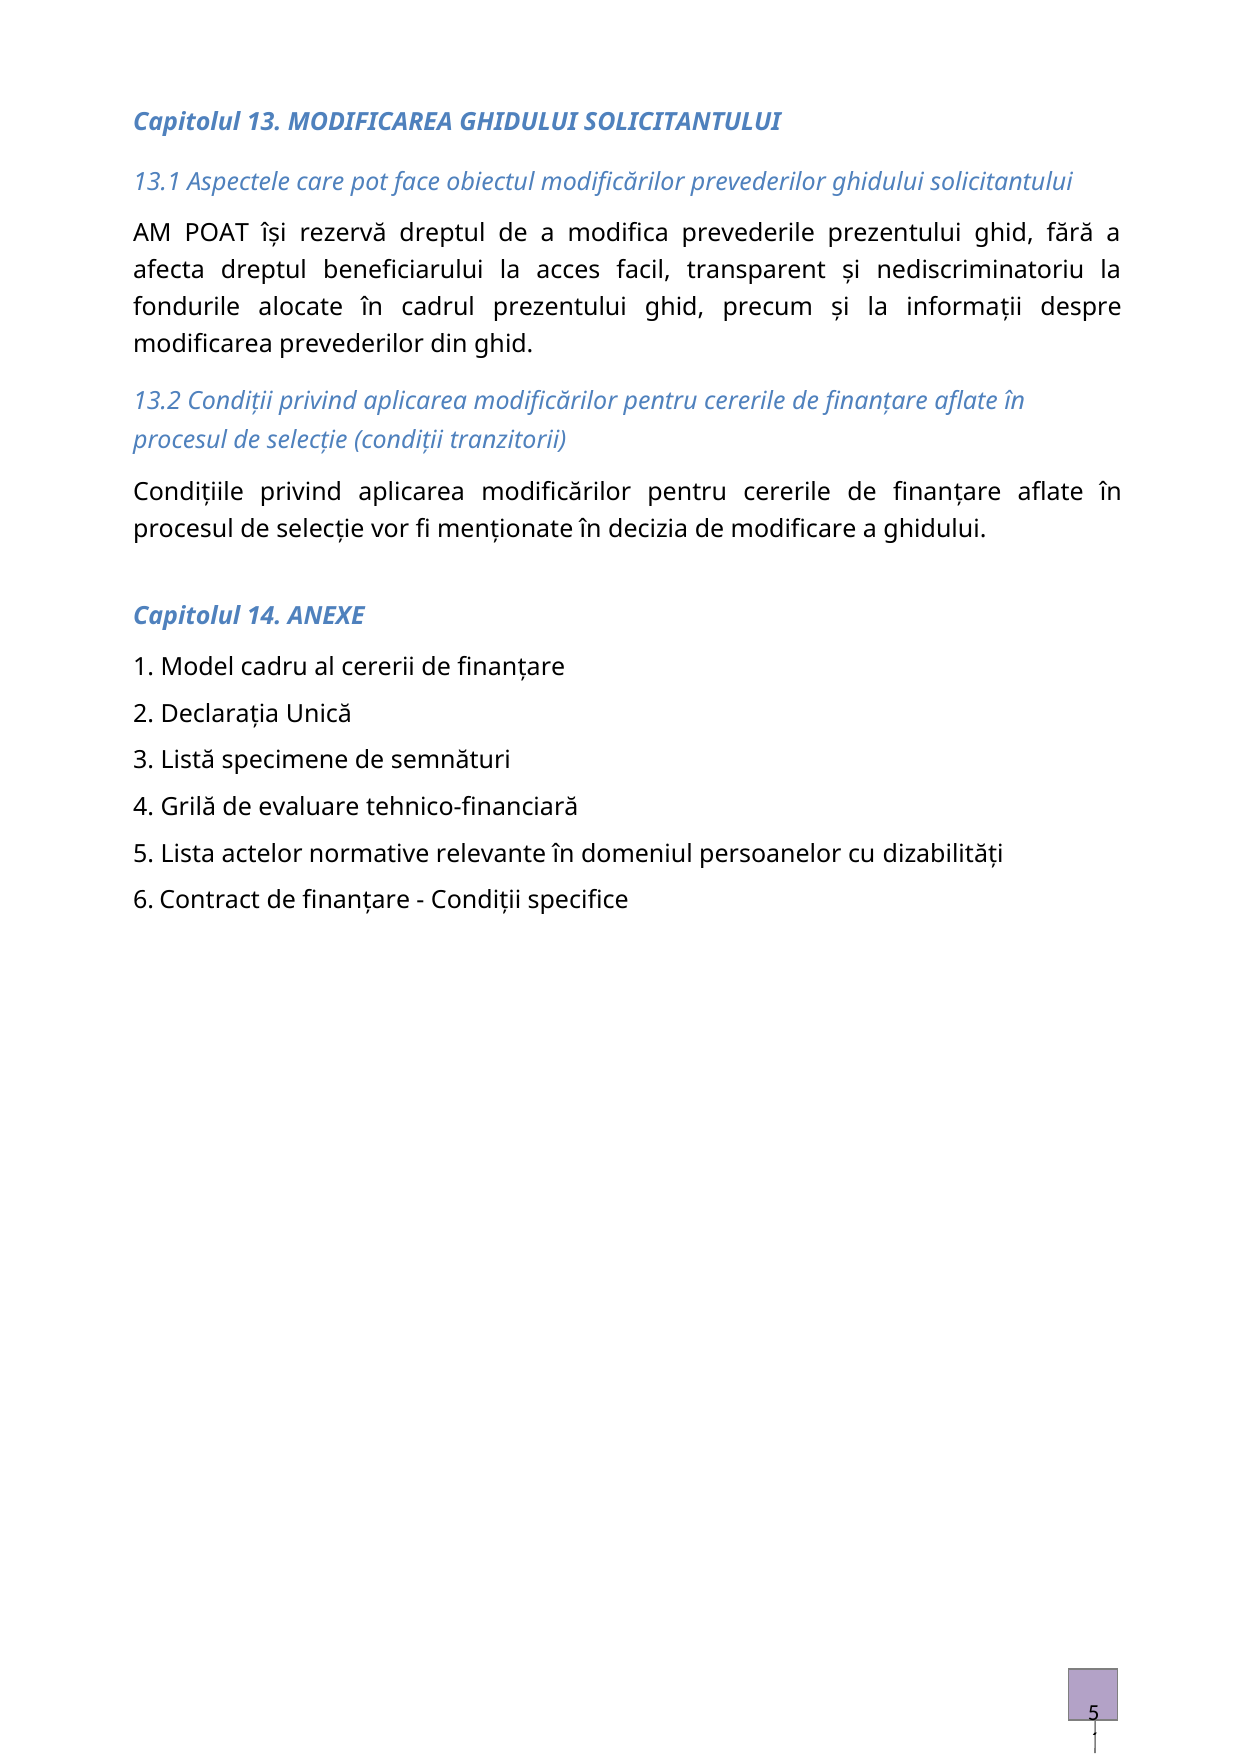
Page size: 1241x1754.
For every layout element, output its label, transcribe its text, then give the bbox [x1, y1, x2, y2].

subtitle Capitolul 13. MODIFICAREA GHIDULUI SOLICITANTULUI [133, 103, 1122, 137]
text 4. Grilă de evaluare tehnico-financiară [133, 789, 1122, 823]
text 6. Contract de finanțare - Condiții specifice [133, 882, 1122, 916]
text 5. Lista actelor normative relevante în domeniul persoanelor cu dizabilități [133, 835, 1122, 869]
subtitle 13.2 Condiții privind aplicarea modificărilor pentru cererile de finanțare aflate în procesul de selecție (condiții tranzitorii) [133, 383, 1122, 456]
text 3. Listă specimene de semnături [133, 742, 1122, 776]
text Condițiile privind aplicarea modificărilor pentru cererile de finanțare aflate în procesul de selecție vor fi menționate în decizia de modificare a ghidului. [133, 474, 1122, 545]
text 2. Declarația Unică [133, 696, 1122, 730]
text 1. Model cadru al cererii de finanțare [133, 649, 1122, 683]
text AM POAT își rezervă dreptul de a modifica prevederile prezentului ghid, fără a afecta dreptul beneficiarului la acces facil, transparent și nediscriminatoriu la fondurile alocate în cadrul prezentului ghid, precum și la informații despre modificarea prevederilor din ghid. [133, 215, 1122, 359]
subtitle 13.1 Aspectele care pot face obiectul modificărilor prevederilor ghidului solicitantului [133, 163, 1122, 197]
subtitle Capitolul 14. ANEXE [133, 597, 1122, 631]
